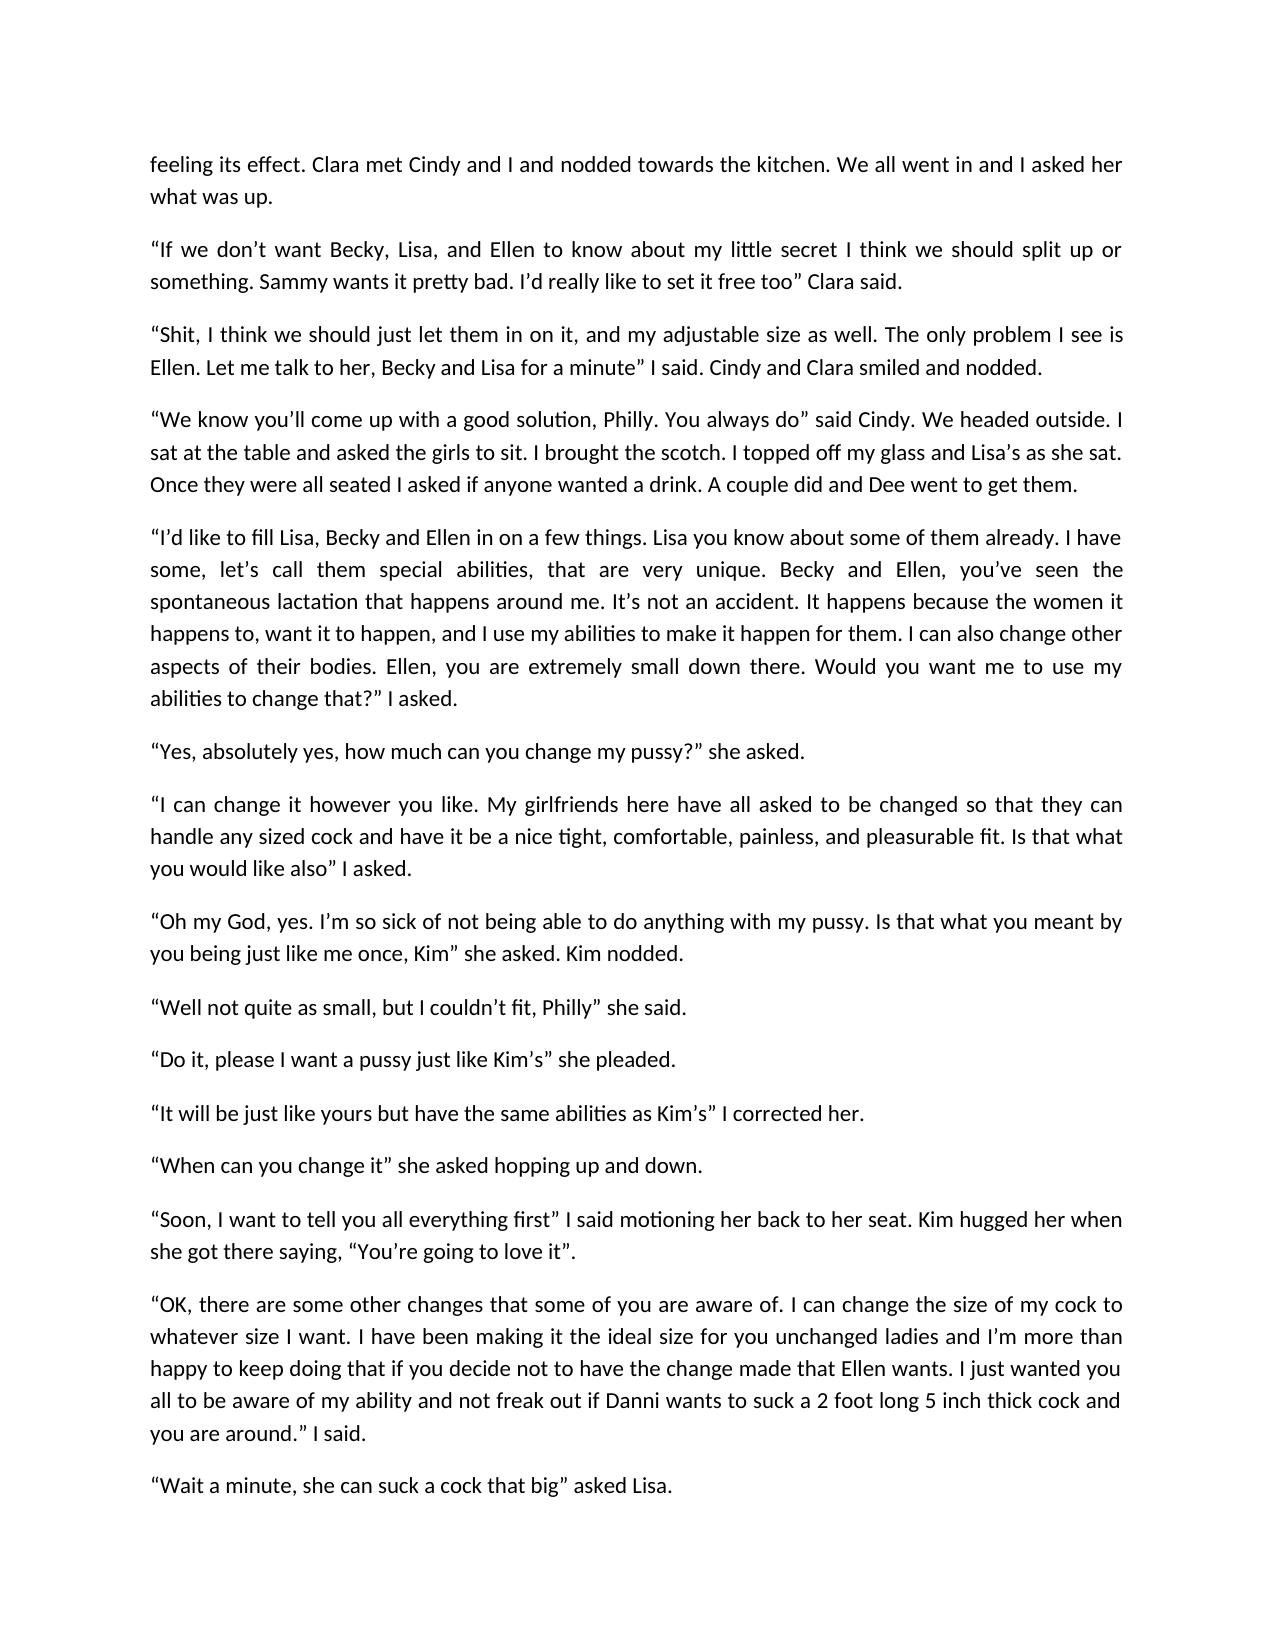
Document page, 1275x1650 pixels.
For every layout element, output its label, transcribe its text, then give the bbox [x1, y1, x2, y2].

text “Wait a minute, she can suck a cock that big” asked Lisa. [150, 1472, 1125, 1500]
text “Do it, please I want a pussy just like Kim’s” she pleaded. [150, 1046, 1125, 1074]
text “If we don’t want Becky, Lisa, and Ellen to know about my little secret I think we should split up or something. Sammy wants it pretty bad. I’d really like to set it free too” Clara said. [150, 235, 1125, 295]
text “I can change it however you like. My girlfriends here have all asked to be changed so that they can handle any sized cock and have it be a nice tight, comfortable, painless, and pleasurable fit. Is that what you would like also” I asked. [150, 790, 1125, 882]
text “Yes, absolutely yes, how much can you change my pussy?” she asked. [150, 737, 1125, 765]
text “Soon, I want to tell you all everything first” I said motioning her back to her seat. Kim hugged her when she got there saying, “You’re going to love it”. [150, 1205, 1125, 1265]
text “I’d like to fill Lisa, Becky and Ellen in on a few things. Lisa you know about some of them already. I have some, let’s call them special abilities, that are very unique. Becky and Ellen, you’ve seen the spontaneous lactation that happens around me. It’s not an accident. It happens because the women it happens to, want it to happen, and I use my abilities to make it happen for them. I can also change other aspects of their bodies. Ellen, you are extremely small down there. Would you want me to use my abilities to change that?” I asked. [150, 523, 1125, 712]
text “OK, there are some other changes that some of you are aware of. I can change the size of my cock to whatever size I want. I have been making it the ideal size for you unchanged ladies and I’m more than happy to keep doing that if you decide not to have the change made that Ellen wants. I just wanted you all to be aware of my ability and not freak out if Danni wants to suck a 2 foot long 5 inch thick cock and you are around.” I said. [150, 1290, 1125, 1447]
text “We know you’ll come up with a good solution, Philly. You always do” said Cindy. We headed outside. I sat at the table and asked the girls to sit. I brought the scotch. I topped off my glass and Lisa’s as she sat. Once they were all seated I asked if anyone wanted a drink. A couple did and Dee went to get them. [150, 406, 1125, 498]
text “When can you change it” she asked hopping up and down. [150, 1152, 1125, 1180]
text “Oh my God, yes. I’m so sick of not being able to do anything with my pussy. Is that what you meant by you being just like me once, Kim” she asked. Kim nodded. [150, 907, 1125, 968]
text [150, 150, 1125, 210]
text “Shit, I think we should just let them in on it, and my adjustable size as well. The only problem I see is Ellen. Let me talk to her, Becky and Lisa for a minute” I said. Cindy and Clara smiled and nodded. [150, 320, 1125, 381]
text “Well not quite as small, but I couldn’t fit, Philly” she said. [150, 993, 1125, 1021]
text “It will be just like yours but have the same abilities as Kim’s” I corrected her. [150, 1099, 1125, 1127]
